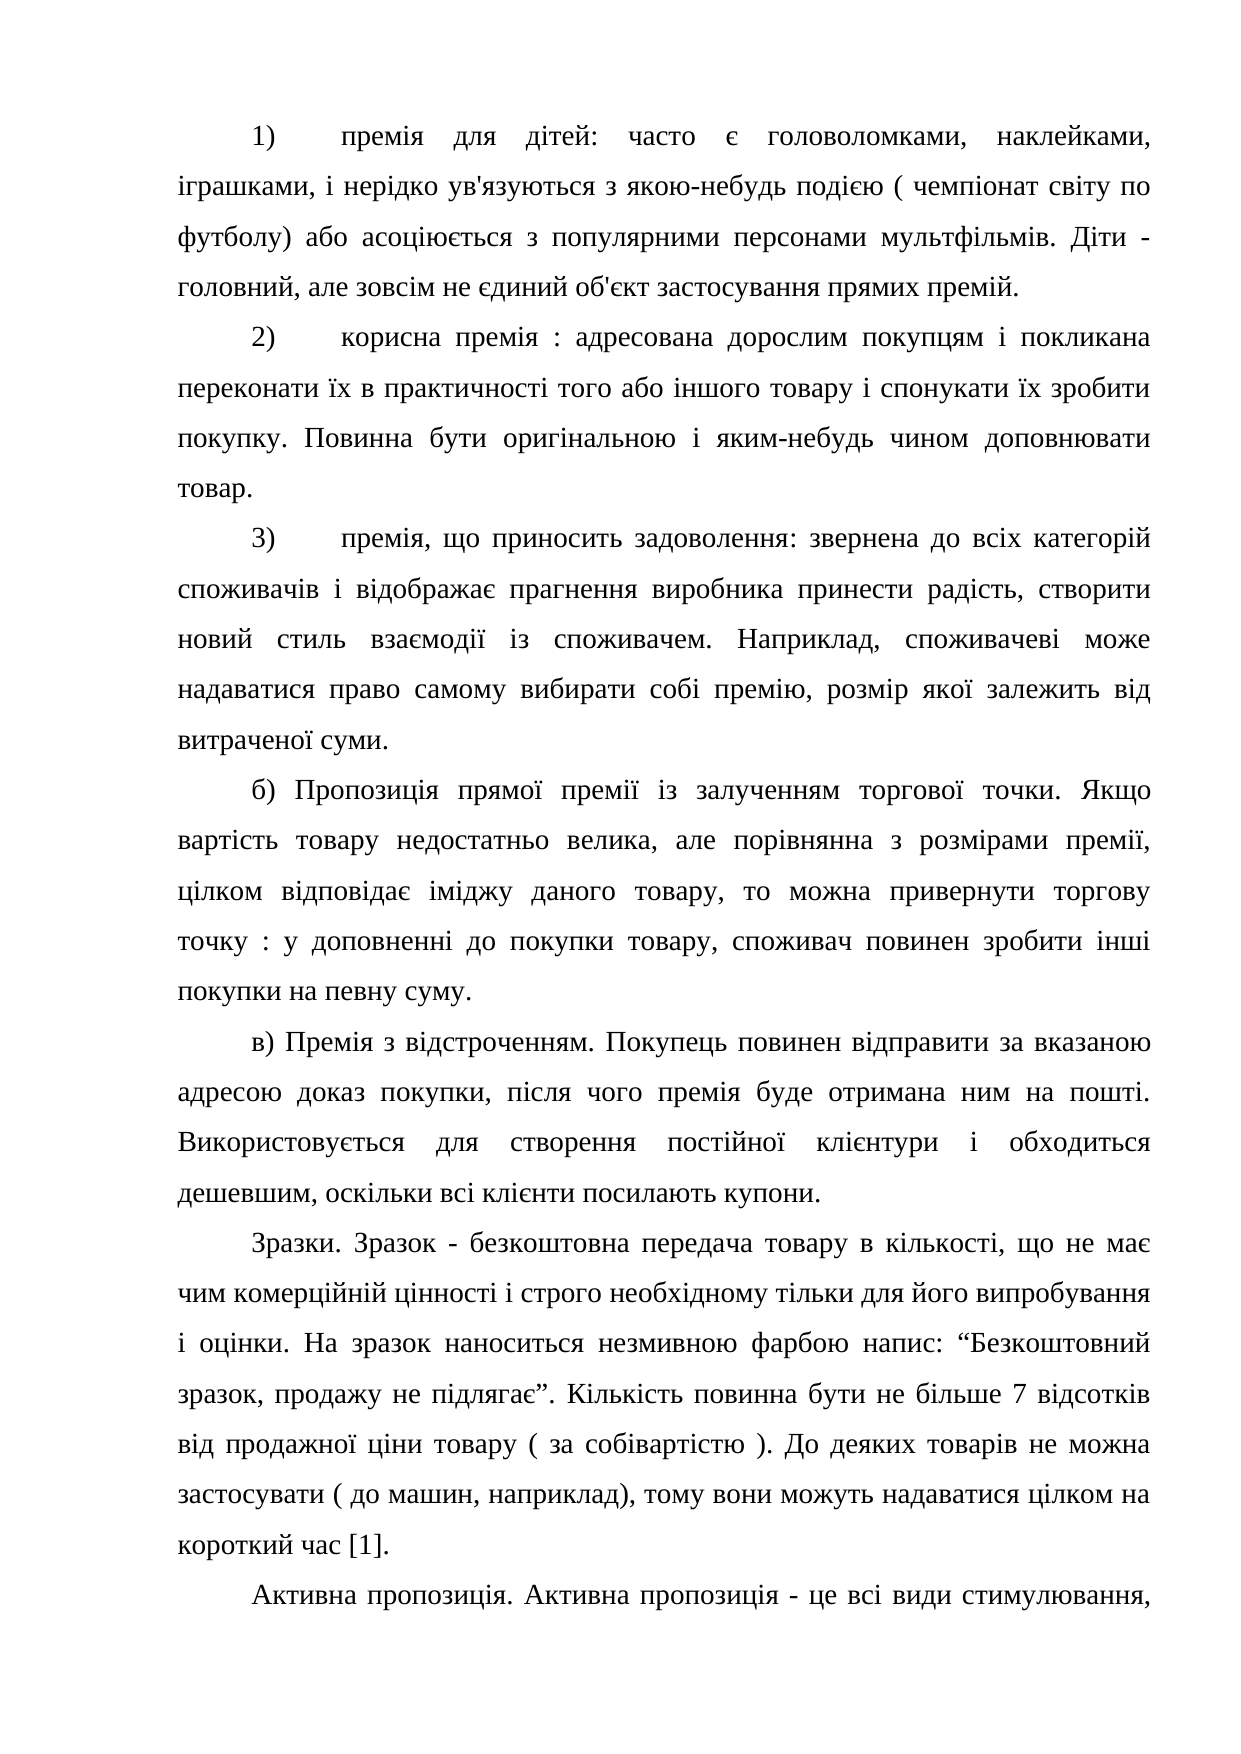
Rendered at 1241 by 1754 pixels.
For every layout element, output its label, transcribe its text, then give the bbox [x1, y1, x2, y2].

list корисна премія : адресована дорослим покупцям і покликана переконати їх в практичності того або іншого товару і спонукати їх зробити покупку. Повинна бути оригінальною і яким-небудь чином доповнювати товар. [177, 319, 1152, 504]
list премія для дітей: часто є головоломками, наклейками, іграшками, і нерідко ув'язуються з якою-небудь подією ( чемпіонат світу по футболу) або асоціюється з популярними персонами мультфільмів. Діти - головний, але зовсім не єдиний об'єкт застосування прямих премій. [177, 118, 1152, 303]
text Зразки. Зразок - безкоштовна передача товару в кількості, що не має чим комерційній цінності і строго необхідному тільки для його випробування і оцінки. На зразок наноситься незмивною фарбою напис: “Безкоштовний зразок, продажу не підлягає”. Кількість повинна бути не більше 7 відсотків від продажної ціни товару ( за собівартістю ). До деяких товарів не можна застосувати ( до машин, наприклад), тому вони можуть надаватися цілком на короткий час [1]. [177, 1225, 1152, 1560]
text б) Пропозиція прямої премії із залученням торгової точки. Якщо вартість товару недостатньо велика, але порівнянна з розмірами премії, цілком відповідає іміджу даного товару, то можна привернути торгову точку : у доповненні до покупки товару, споживач повинен зробити інші покупки на певну суму. [177, 772, 1152, 1007]
text в) Премія з відстроченням. Покупець повинен відправити за вказаною адресою доказ покупки, після чого премія буде отримана ним на пошті. Використовується для створення постійної клієнтури і обходиться дешевшим, оскільки всі клієнти посилають купони. [177, 1024, 1152, 1208]
list премія, що приносить задоволення: звернена до всіх категорій споживачів і відображає прагнення виробника принести радість, створити новий стиль взаємодії із споживачем. Наприклад, споживачеві може надаватися право самому вибирати собі премію, розмір якої залежить від витраченої суми. [177, 521, 1152, 755]
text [177, 1577, 1152, 1611]
